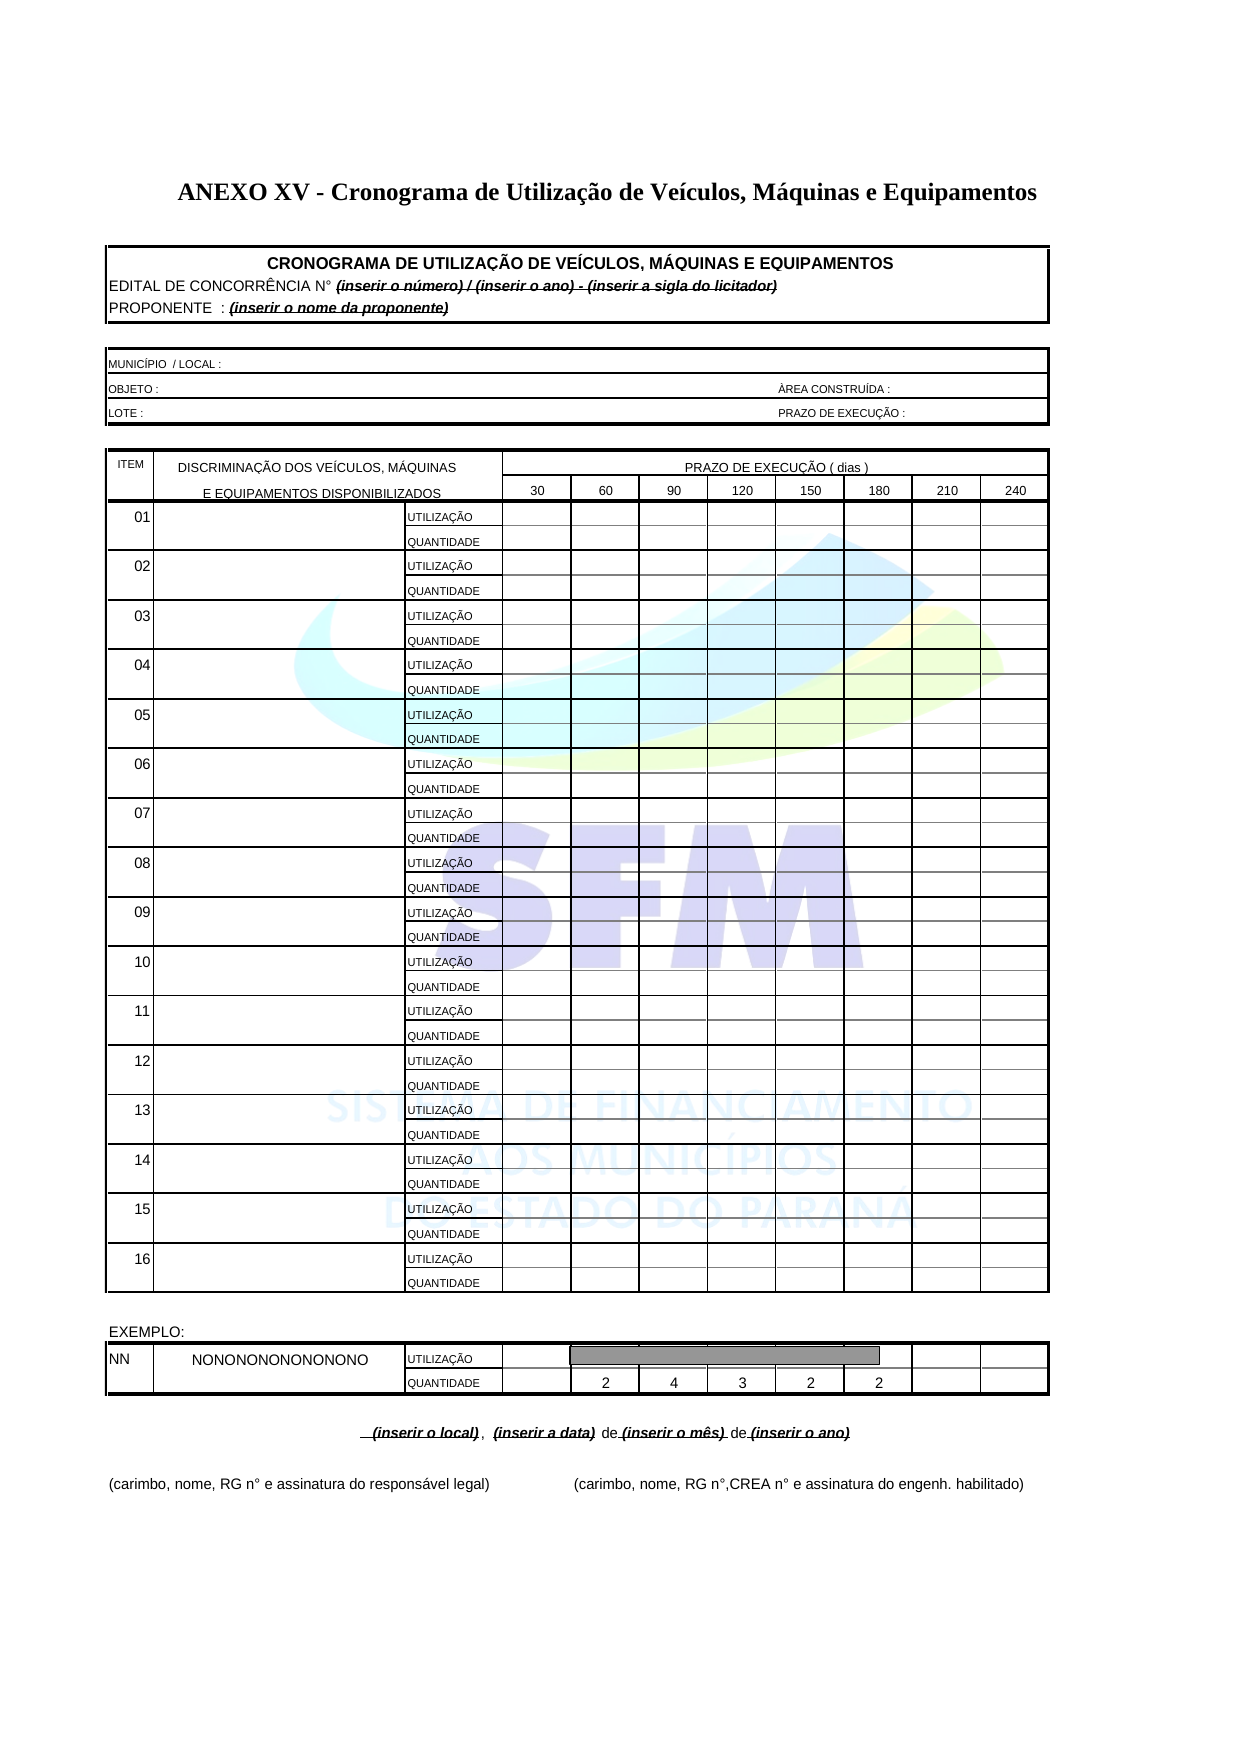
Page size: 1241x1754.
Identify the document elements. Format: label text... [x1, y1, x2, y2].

text ANEXO XV - Cronograma de Utilização de Veículos, Máquinas e Equipamentos [177, 177, 1122, 206]
